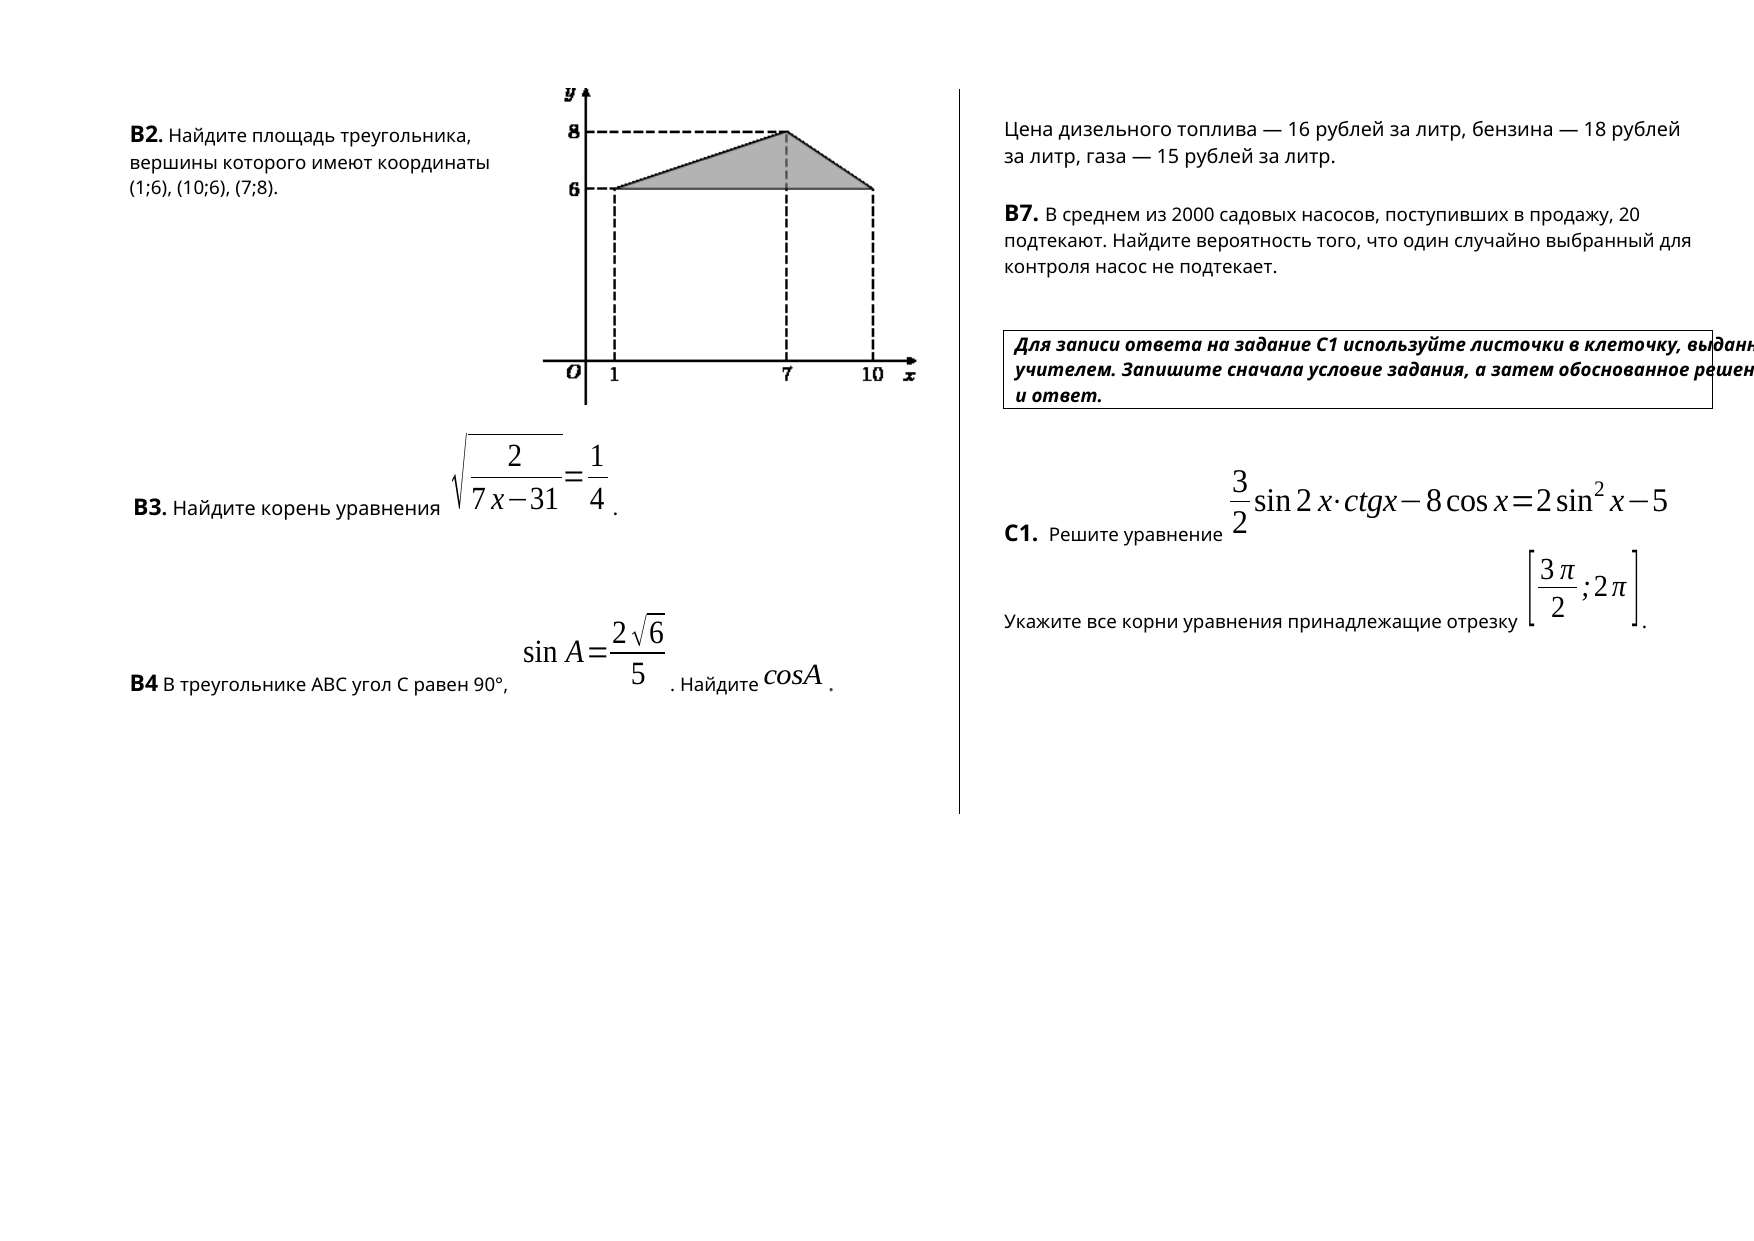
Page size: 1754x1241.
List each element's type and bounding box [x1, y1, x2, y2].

table_header [960, 89, 1713, 814]
picture [542, 88, 917, 405]
table_header [107, 89, 959, 814]
